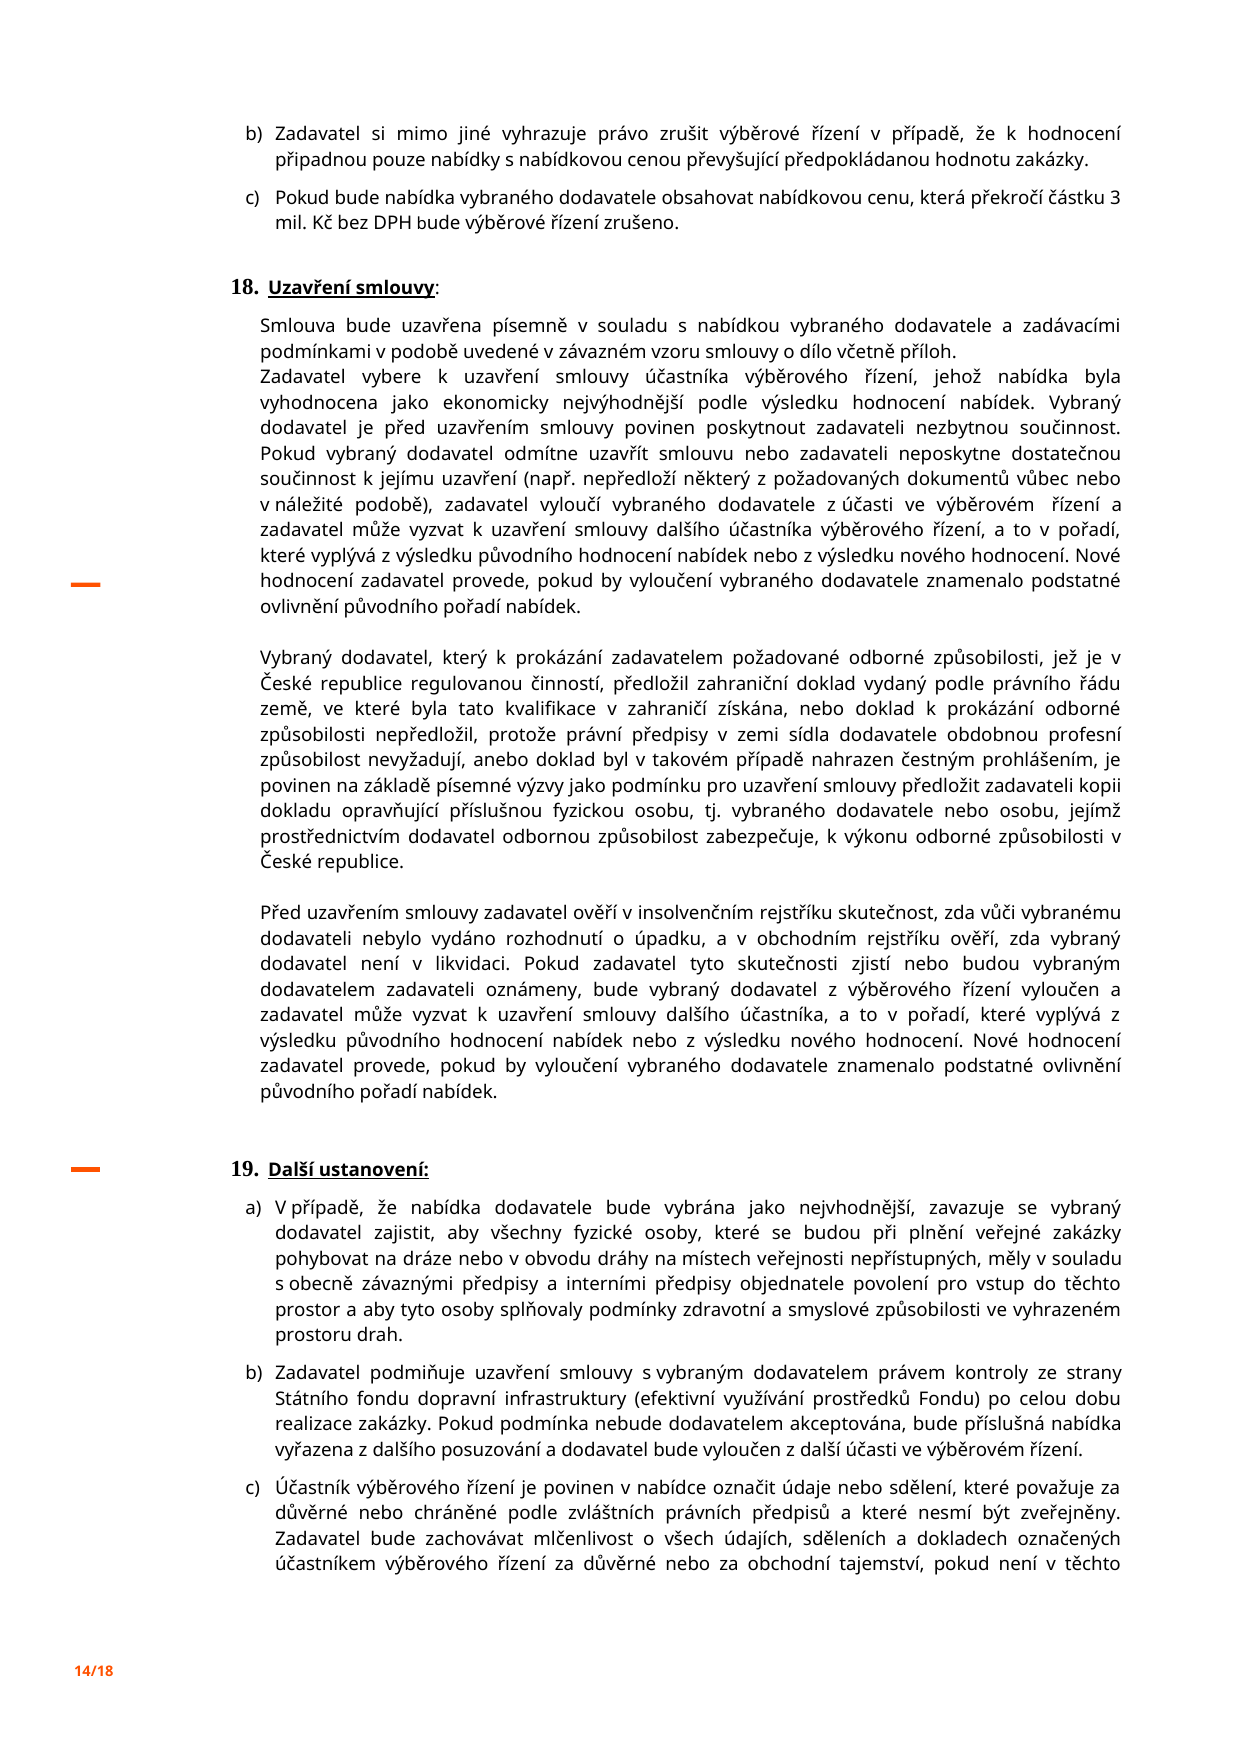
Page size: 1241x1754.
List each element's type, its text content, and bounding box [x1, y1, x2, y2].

text Vybraný dodavatel, který k prokázání zadavatelem požadované odborné způsobilosti, jež je v České republice regulovanou činností, předložil zahraniční doklad vydaný podle právního řádu země, ve které byla tato kvalifikace v zahraničí získána, nebo doklad k prokázání odborné způsobilosti nepředložil, protože právní předpisy v zemi sídla dodavatele obdobnou profesní způsobilost nevyžadují, anebo doklad byl v takovém případě nahrazen čestným prohlášením, je povinen na základě písemné výzvy jako podmínku pro uzavření smlouvy předložit zadavateli kopii dokladu opravňující příslušnou fyzickou osobu, tj. vybraného dodavatele nebo osobu, jejímž prostřednictvím dodavatel odbornou způsobilost zabezpečuje, k výkonu odborné způsobilosti v České republice. [260, 644, 1122, 874]
list Zadavatel podmiňuje uzavření smlouvy s vybraným dodavatelem právem kontroly ze strany Státního fondu dopravní infrastruktury (efektivní využívání prostředků Fondu) po celou dobu realizace zakázky. Pokud podmínka nebude dodavatelem akceptována, bude příslušná nabídka vyřazena z dalšího posuzování a dodavatel bude vyloučen z další účasti ve výběrovém řízení. [245, 1359, 1122, 1462]
text Před uzavřením smlouvy zadavatel ověří v insolvenčním rejstříku skutečnost, zda vůči vybranému dodavateli nebylo vydáno rozhodnutí o úpadku, a v obchodním rejstříku ověří, zda vybraný dodavatel není v likvidaci. Pokud zadavatel tyto skutečnosti zjistí nebo budou vybraným dodavatelem zadavateli oznámeny, bude vybraný dodavatel z výběrového řízení vyloučen a zadavatel může vyzvat k uzavření smlouvy dalšího účastníka, a to v pořadí, které vyplývá z výsledku původního hodnocení nabídek nebo z výsledku nového hodnocení. Nové hodnocení zadavatel provede, pokud by vyloučení vybraného dodavatele znamenalo podstatné ovlivnění původního pořadí nabídek. [260, 899, 1122, 1104]
list Uzavření smlouvy: [230, 273, 1122, 300]
text Smlouva bude uzavřena písemně v souladu s nabídkou vybraného dodavatele a zadávacími podmínkami v podobě uvedené v závazném vzoru smlouvy o dílo včetně příloh. [260, 312, 1122, 363]
list Pokud bude nabídka vybraného dodavatele obsahovat nabídkovou cenu, která překročí částku 3 mil. Kč bez DPH bude výběrové řízení zrušeno. [245, 184, 1122, 235]
list V případě, že nabídka dodavatele bude vybrána jako nejvhodnější, zavazuje se vybraný dodavatel zajistit, aby všechny fyzické osoby, které se budou při plnění veřejné zakázky pohybovat na dráze nebo v obvodu dráhy na místech veřejnosti nepřístupných, měly v souladu s obecně závaznými předpisy a interními předpisy objednatele povolení pro vstup do těchto prostor a aby tyto osoby splňovaly podmínky zdravotní a smyslové způsobilosti ve vyhrazeném prostoru drah. [245, 1194, 1122, 1347]
list Další ustanovení: [230, 1155, 1122, 1181]
text Zadavatel vybere k uzavření smlouvy účastníka výběrového řízení, jehož nabídka byla vyhodnocena jako ekonomicky nejvýhodnější podle výsledku hodnocení nabídek. Vybraný dodavatel je před uzavřením smlouvy povinen poskytnout zadavateli nezbytnou součinnost. Pokud vybraný dodavatel odmítne uzavřít smlouvu nebo zadavateli neposkytne dostatečnou součinnost k jejímu uzavření (např. nepředloží některý z požadovaných dokumentů vůbec nebo v náležité podobě), zadavatel vyloučí vybraného dodavatele z účasti ve výběrovém řízení a zadavatel může vyzvat k uzavření smlouvy dalšího účastníka výběrového řízení, a to v pořadí, které vyplývá z výsledku původního hodnocení nabídek nebo z výsledku nového hodnocení. Nové hodnocení zadavatel provede, pokud by vyloučení vybraného dodavatele znamenalo podstatné ovlivnění původního pořadí nabídek. [260, 363, 1122, 619]
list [245, 1474, 1122, 1576]
list Zadavatel si mimo jiné vyhrazuje právo zrušit výběrové řízení v případě, že k hodnocení připadnou pouze nabídky s nabídkovou cenou převyšující předpokládanou hodnotu zakázky. [245, 121, 1122, 172]
